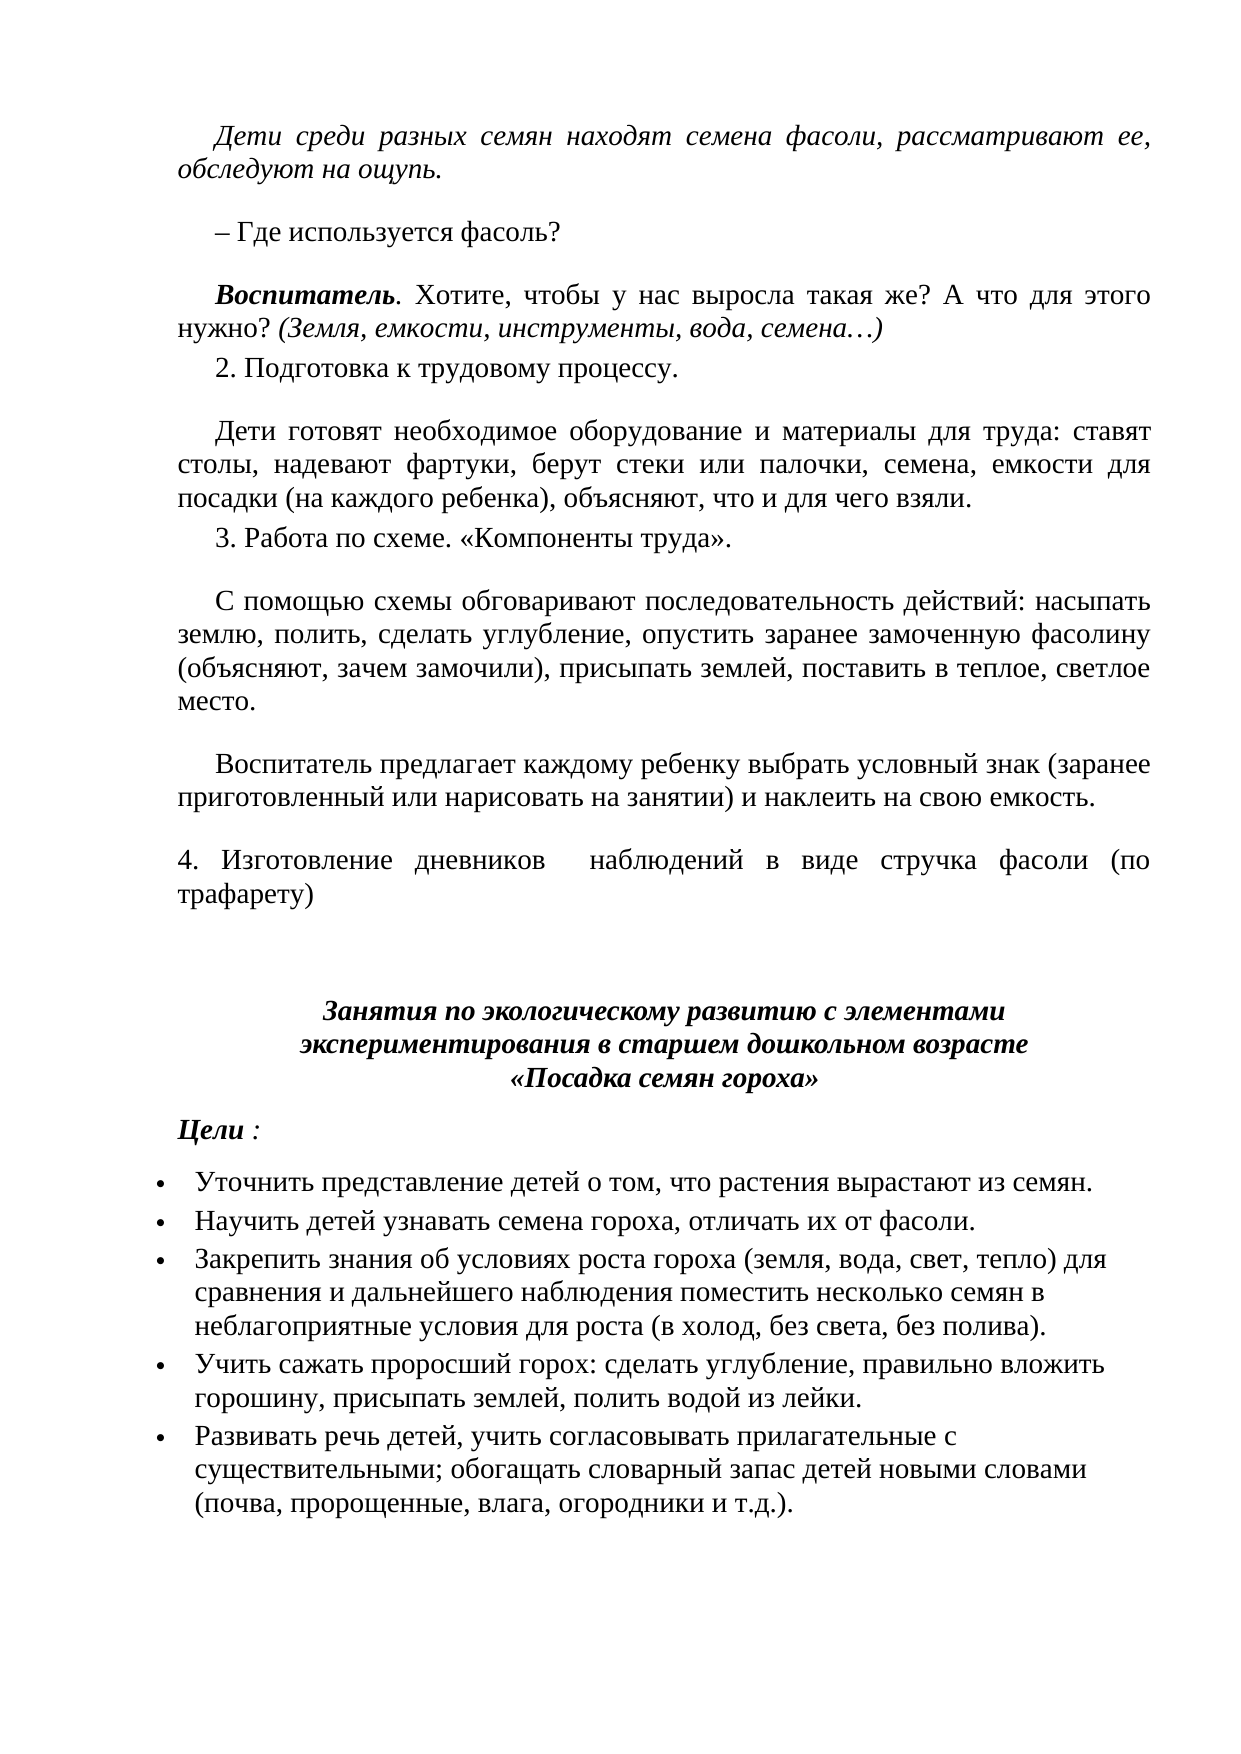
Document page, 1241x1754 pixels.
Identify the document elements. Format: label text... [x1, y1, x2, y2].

text Занятия по экологическому развитию с элементами экспериментирования в старшем дошкольном возрасте «Посадка семян гороха» [177, 993, 1152, 1093]
text 3. Работа по схеме. «Компоненты труда». [177, 520, 1152, 553]
text 4. Изготовление дневников наблюдений в виде стручка фасоли (по трафарету) [177, 842, 1152, 909]
list Развивать речь детей, учить согласовывать прилагательные с существительными; обогащать словарный запас детей новыми словами (почва, пророщенные, влага, огородники и т.д.). [157, 1418, 1152, 1519]
list Закрепить знания об условиях роста гороха (земля, вода, свет, тепло) для сравнения и дальнейшего наблюдения поместить несколько семян в неблагоприятные условия для роста (в холод, без света, без полива). [157, 1241, 1152, 1342]
list Научить детей узнавать семена гороха, отличать их от фасоли. [157, 1203, 1152, 1236]
text Воспитатель. Хотите, чтобы у нас выросла такая же? А что для этого нужно? (Земля, емкости, инструменты, вода, семена…) [177, 277, 1152, 344]
text – Где используется фасоль? [177, 214, 1152, 248]
text Дети среди разных семян находят семена фасоли, рассматривают ее, обследуют на ощупь. [177, 118, 1152, 185]
text 2. Подготовка к трудовому процессу. [177, 350, 1152, 384]
text С помощью схемы обговаривают последовательность действий: насыпать землю, полить, сделать углубление, опустить заранее замоченную фасолину (объясняют, зачем замочили), присыпать землей, поставить в теплое, светлое место. [177, 583, 1152, 717]
list Уточнить представление детей о том, что растения вырастают из семян. [157, 1164, 1152, 1198]
text Дети готовят необходимое оборудование и материалы для труда: ставят столы, надевают фартуки, берут стеки или палочки, семена, емкости для посадки (на каждого ребенка), объясняют, что и для чего взяли. [177, 413, 1152, 514]
list Учить сажать проросший горох: сделать углубление, правильно вложить горошину, присыпать землей, полить водой из лейки. [157, 1346, 1152, 1413]
text Воспитатель предлагает каждому ребенку выбрать условный знак (заранее приготовленный или нарисовать на занятии) и наклеить на свою емкость. [177, 746, 1152, 813]
text Цели : [177, 1112, 1152, 1146]
